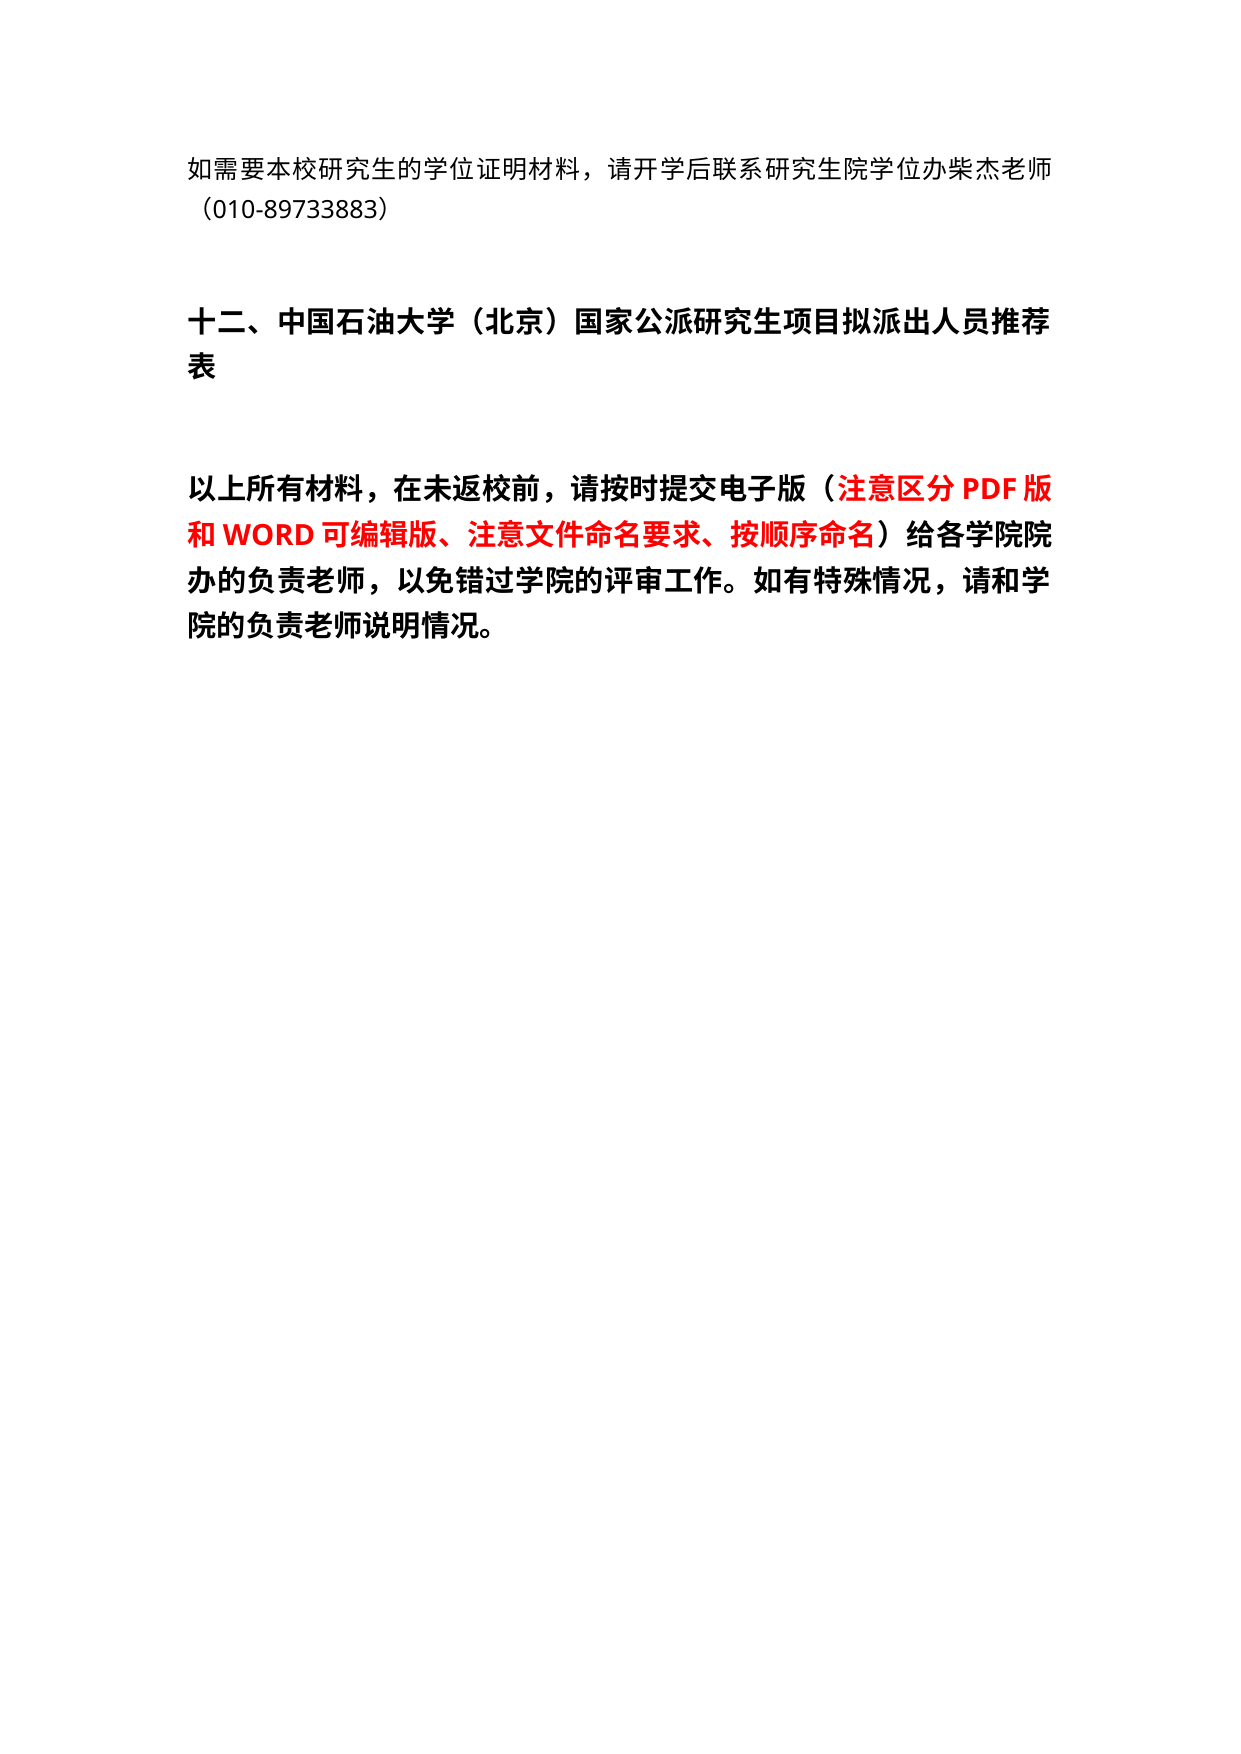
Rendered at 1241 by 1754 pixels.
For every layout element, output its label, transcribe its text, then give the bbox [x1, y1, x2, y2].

text 十二、中国石油大学（北京）国家公派研究生项目拟派出人员推荐表 [187, 298, 1053, 386]
text 以上所有材料，在未返校前，请按时提交电子版（注意区分PDF版和WORD可编辑版、注意文件命名要求、按顺序命名）给各学院院办的负责老师，以免错过学院的评审工作。如有特殊情况，请和学院的负责老师说明情况。 [187, 466, 1053, 645]
text 如需要本校研究生的学位证明材料，请开学后联系研究生院学位办柴杰老师（010-89733883） [187, 150, 1053, 225]
